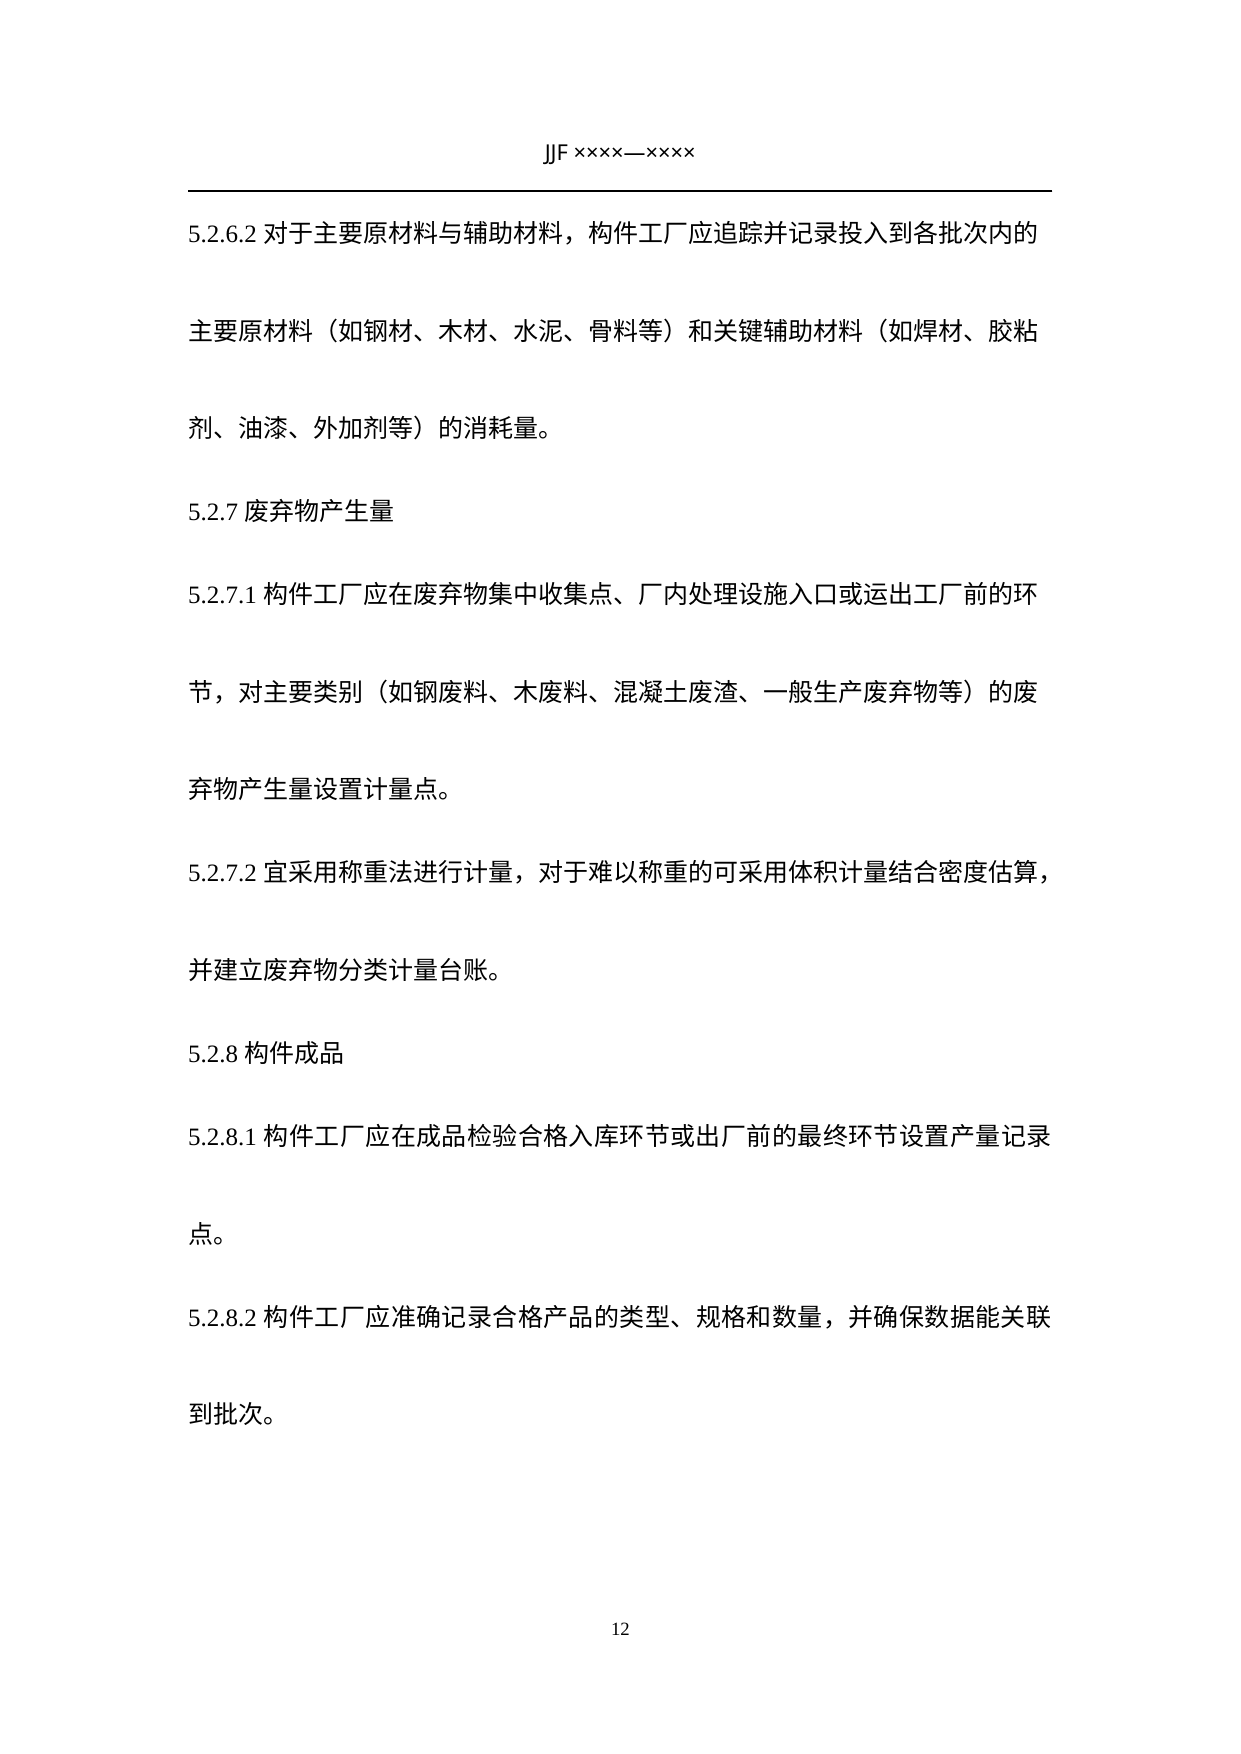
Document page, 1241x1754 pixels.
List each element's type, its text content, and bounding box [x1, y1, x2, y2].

text 5.2.8.2 构件工厂应准确记录合格产品的类型、规格和数量，并确保数据能关联到批次。 [188, 1283, 1052, 1445]
text 5.2.8 构件成品 [188, 1019, 1052, 1084]
text 5.2.7.1 构件工厂应在废弃物集中收集点、厂内处理设施入口或运出工厂前的环节，对主要类别（如钢废料、木废料、混凝土废渣、一般生产废弃物等）的废弃物产生量设置计量点。 [188, 560, 1052, 820]
text 5.2.6.2 对于主要原材料与辅助材料，构件工厂应追踪并记录投入到各批次内的主要原材料（如钢材、木材、水泥、骨料等）和关键辅助材料（如焊材、胶粘剂、油漆、外加剂等）的消耗量。 [188, 199, 1052, 459]
text 5.2.7 废弃物产生量 [188, 477, 1052, 542]
text 5.2.8.1 构件工厂应在成品检验合格入库环节或出厂前的最终环节设置产量记录点。 [188, 1102, 1052, 1265]
text 5.2.7.2 宜采用称重法进行计量，对于难以称重的可采用体积计量结合密度估算，并建立废弃物分类计量台账。 [188, 838, 1052, 1001]
